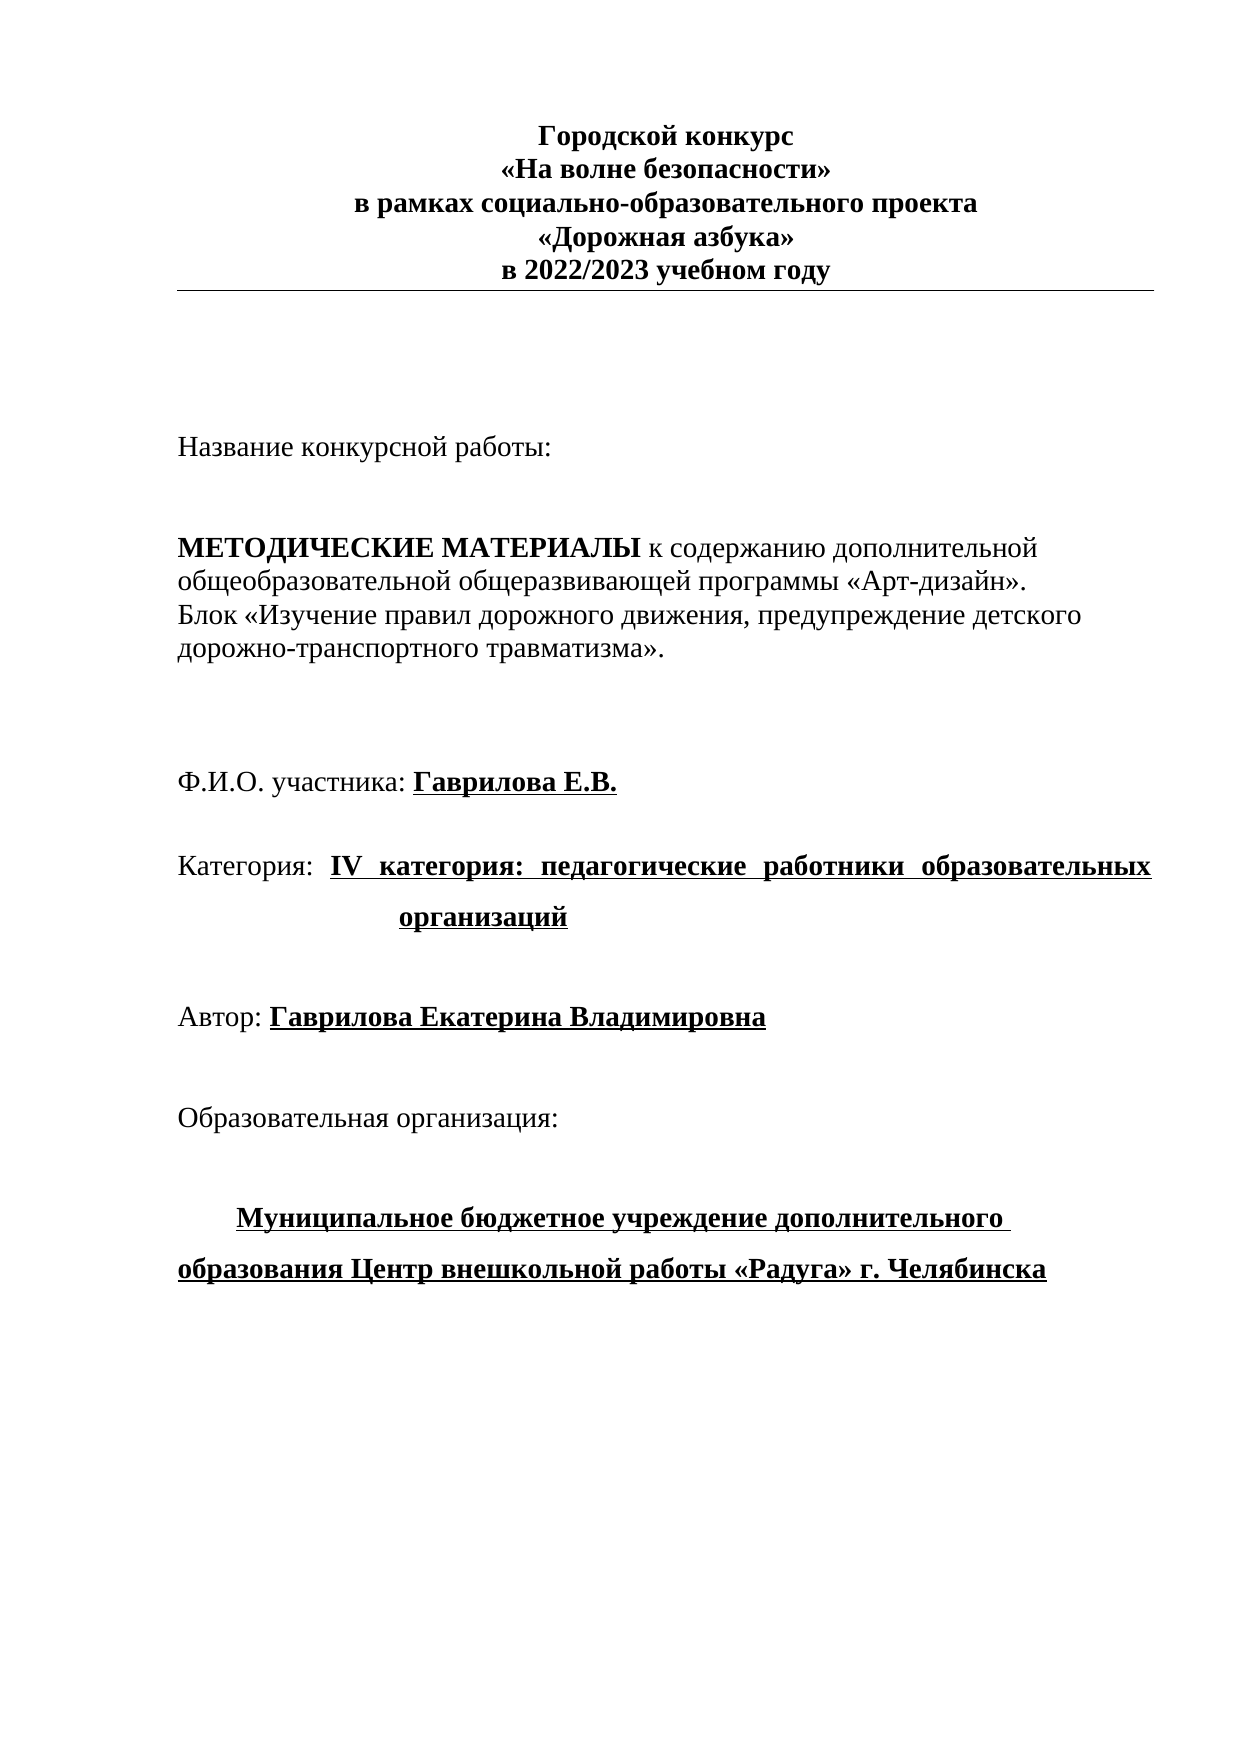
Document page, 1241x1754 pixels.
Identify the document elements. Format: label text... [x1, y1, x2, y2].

text «Дорожная азбука» [177, 219, 1154, 252]
text в рамках социально-образовательного проекта [177, 185, 1154, 219]
text Муниципальное бюджетное учреждение дополнительного образования Центр внешкольной работы «Радуга» г. Челябинска [177, 1201, 1152, 1284]
text Ф.И.О. участника: Гаврилова Е.В. [177, 764, 1152, 798]
text в 2022/2023 учебном году [177, 252, 1154, 290]
text Блок «Изучение правил дорожного движения, предупреждение детского дорожно-транспортного травматизма». [177, 597, 1152, 664]
text Образовательная организация: [177, 1100, 1152, 1133]
text Городской конкурс [177, 118, 1154, 152]
text Автор: Гаврилова Екатерина Владимировна [177, 999, 1152, 1033]
text Название конкурсной работы: [177, 429, 1152, 463]
text Категория: IV категория: педагогические работники образовательных организаций [177, 848, 1152, 932]
text «На волне безопасности» [177, 152, 1154, 185]
text МЕТОДИЧЕСКИЕ МАТЕРИАЛЫ к содержанию дополнительной общеобразовательной общеразвивающей программы «Арт-дизайн». [177, 530, 1152, 597]
